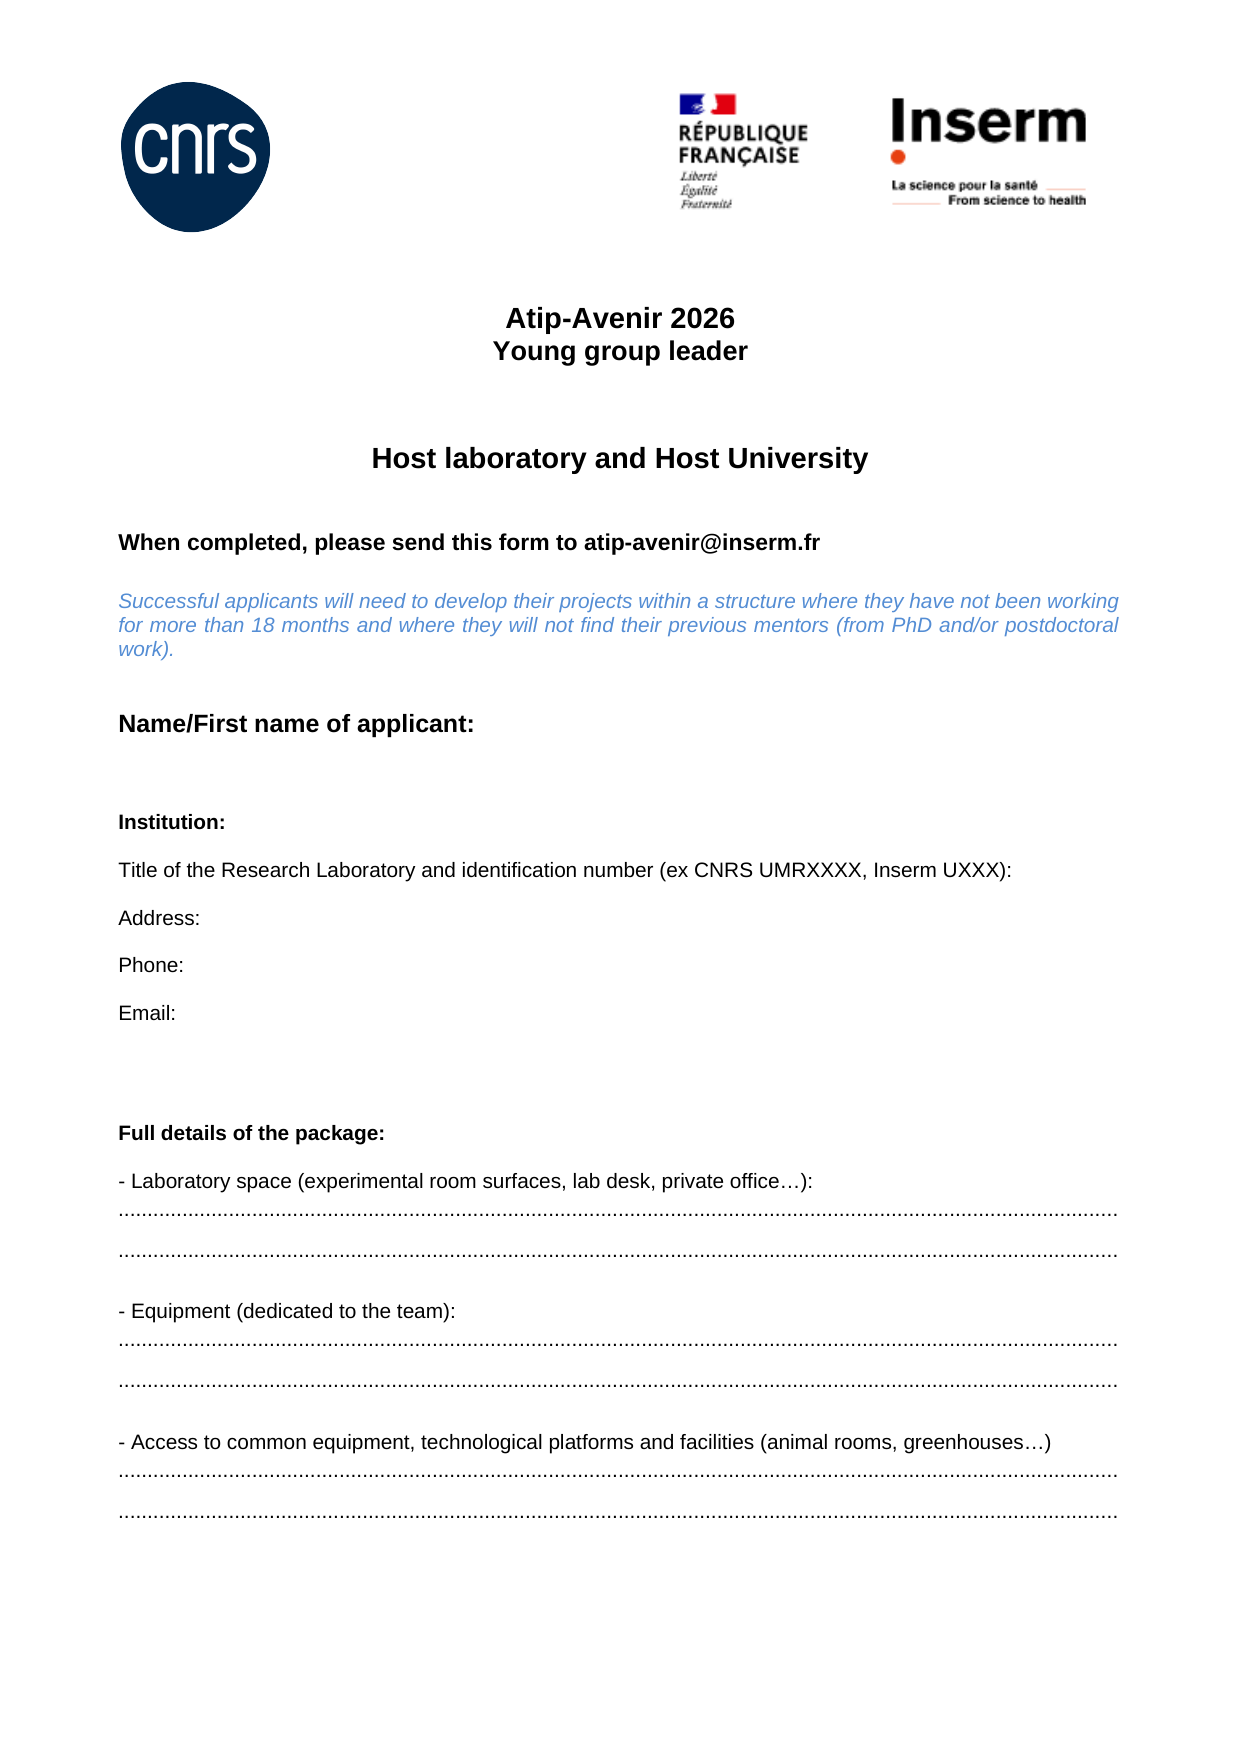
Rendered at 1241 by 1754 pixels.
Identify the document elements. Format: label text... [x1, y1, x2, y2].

picture [118, 81, 273, 234]
text Phone: [118, 953, 1122, 977]
text Full details of the package: [118, 1121, 1122, 1145]
text - Access to common equipment, technological platforms and facilities (animal rooms, greenhouses…) [118, 1430, 1122, 1454]
text - Equipment (dedicated to the team): [118, 1299, 1122, 1323]
text Young group leader [118, 335, 1122, 366]
text Institution: [118, 809, 1122, 833]
text Successful applicants will need to develop their projects within a structure where they have not been working for more than 18 months and where they will not find their previous mentors (from PhD and/or postdoctoral work). [118, 589, 1122, 661]
text Address: [118, 905, 1122, 929]
text When completed, please send this form to atip-avenir@inserm.fr [118, 529, 1122, 556]
text Name/First name of applicant: [118, 709, 1122, 738]
text Email: [118, 1001, 1122, 1025]
text Host laboratory and Host University [118, 441, 1122, 474]
text Title of the Research Laboratory and identification number (ex CNRS UMRXXXX, Inserm UXXX): [118, 857, 1122, 881]
text - Laboratory space (experimental room surfaces, lab desk, private office…): [118, 1169, 1122, 1193]
text Atip-Avenir 2026 [118, 302, 1122, 335]
picture [669, 68, 1123, 234]
